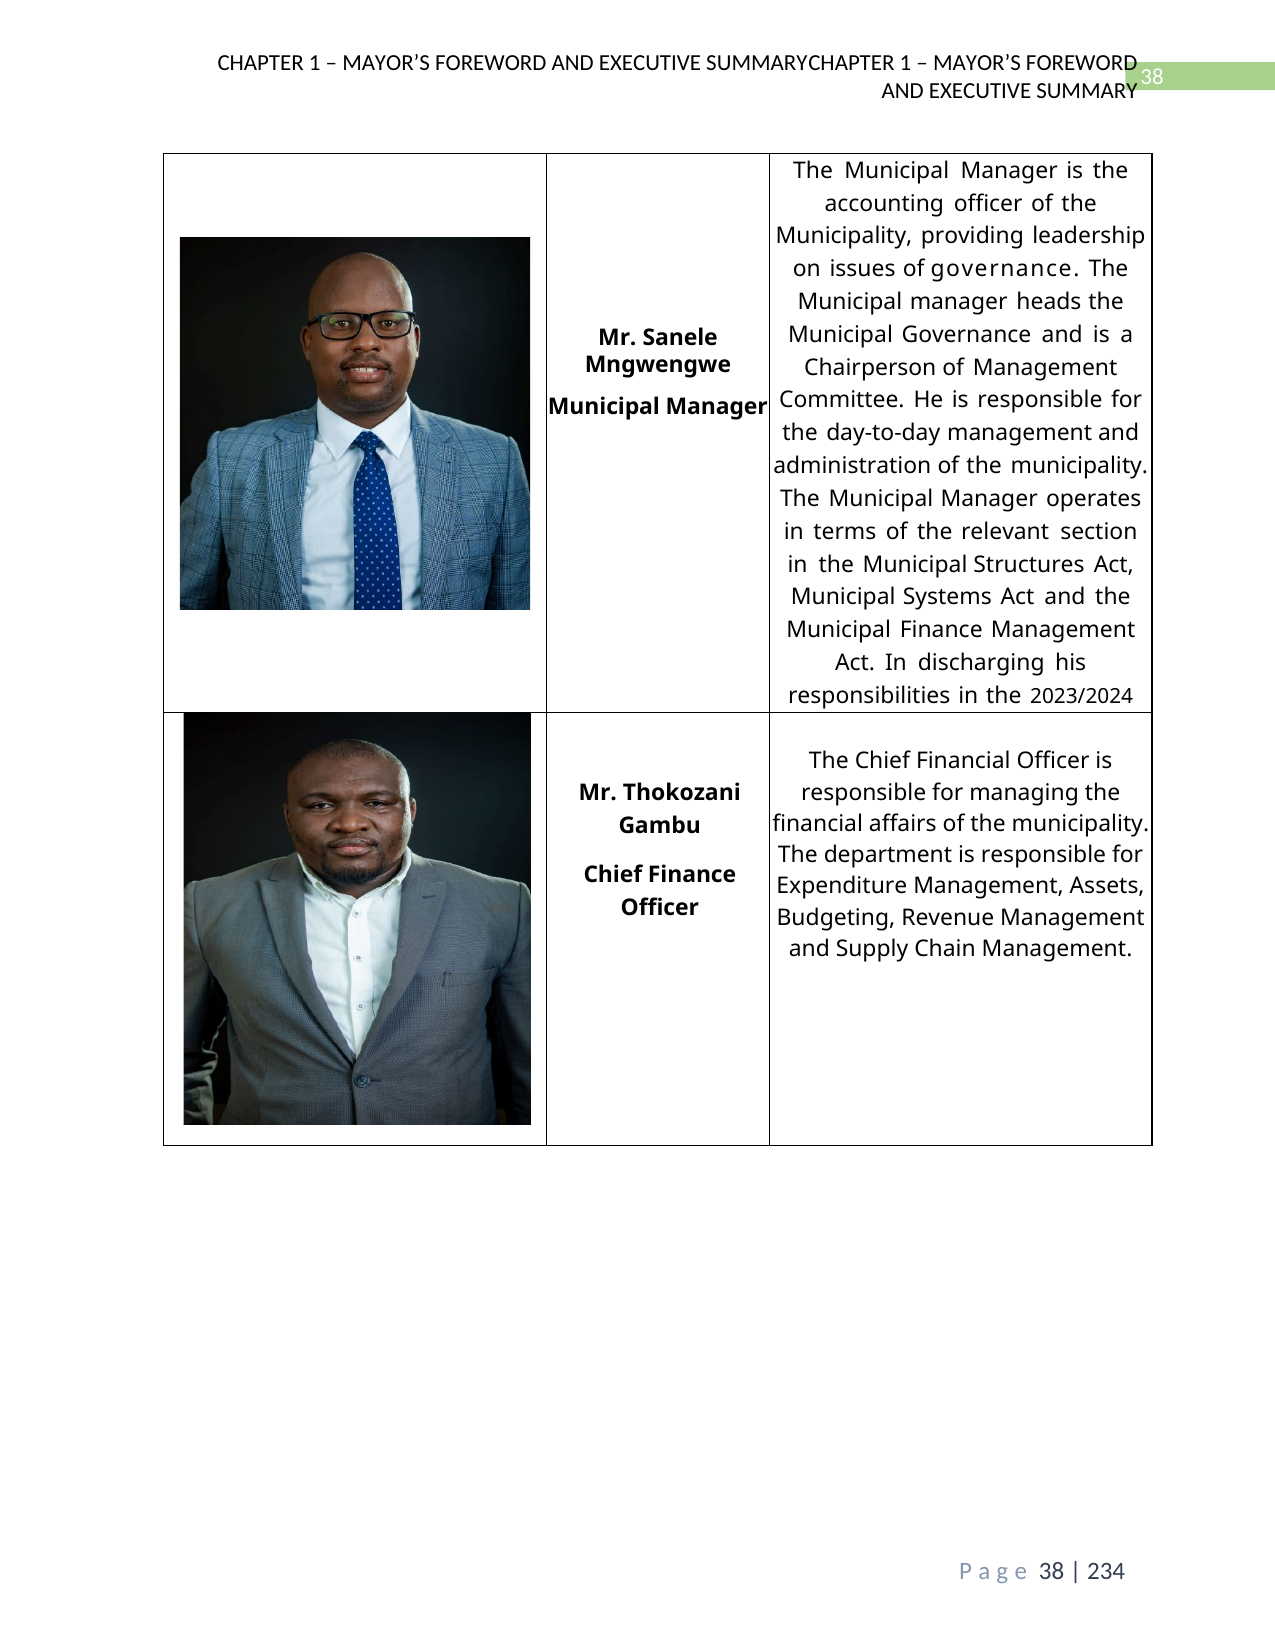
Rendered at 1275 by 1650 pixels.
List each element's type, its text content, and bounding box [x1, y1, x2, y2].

table_cell Mr. Thokozani Gambu Chief Finance Officer [547, 713, 769, 1144]
picture [179, 237, 531, 610]
table_cell The Chief Financial Officer is responsible for managing the financial affairs of the municipality. The department is responsible for Expenditure Management, Assets, Budgeting, Revenue Management and Supply Chain Management. [770, 713, 1151, 1144]
picture [183, 712, 531, 1125]
table_cell Mr. Sanele Mngwengwe Municipal Manager [547, 154, 769, 712]
table_cell The Municipal Manager is the accounting officer of the Municipality, providing leadership on issues of governance. The Municipal manager heads the Municipal Governance and is a Chairperson of Management Committee. He is responsible for the day-to-day management and administration of the municipality. The Municipal Manager operates in terms of the relevant section in the Municipal Structures Act, Municipal Systems Act and the Municipal Finance Management Act. In discharging his responsibilities in the 2023/2024 financial year, the Municipal Manager was assisted by the Management Team. [770, 154, 1151, 712]
table_cell [164, 154, 546, 712]
table_cell [164, 713, 546, 1144]
